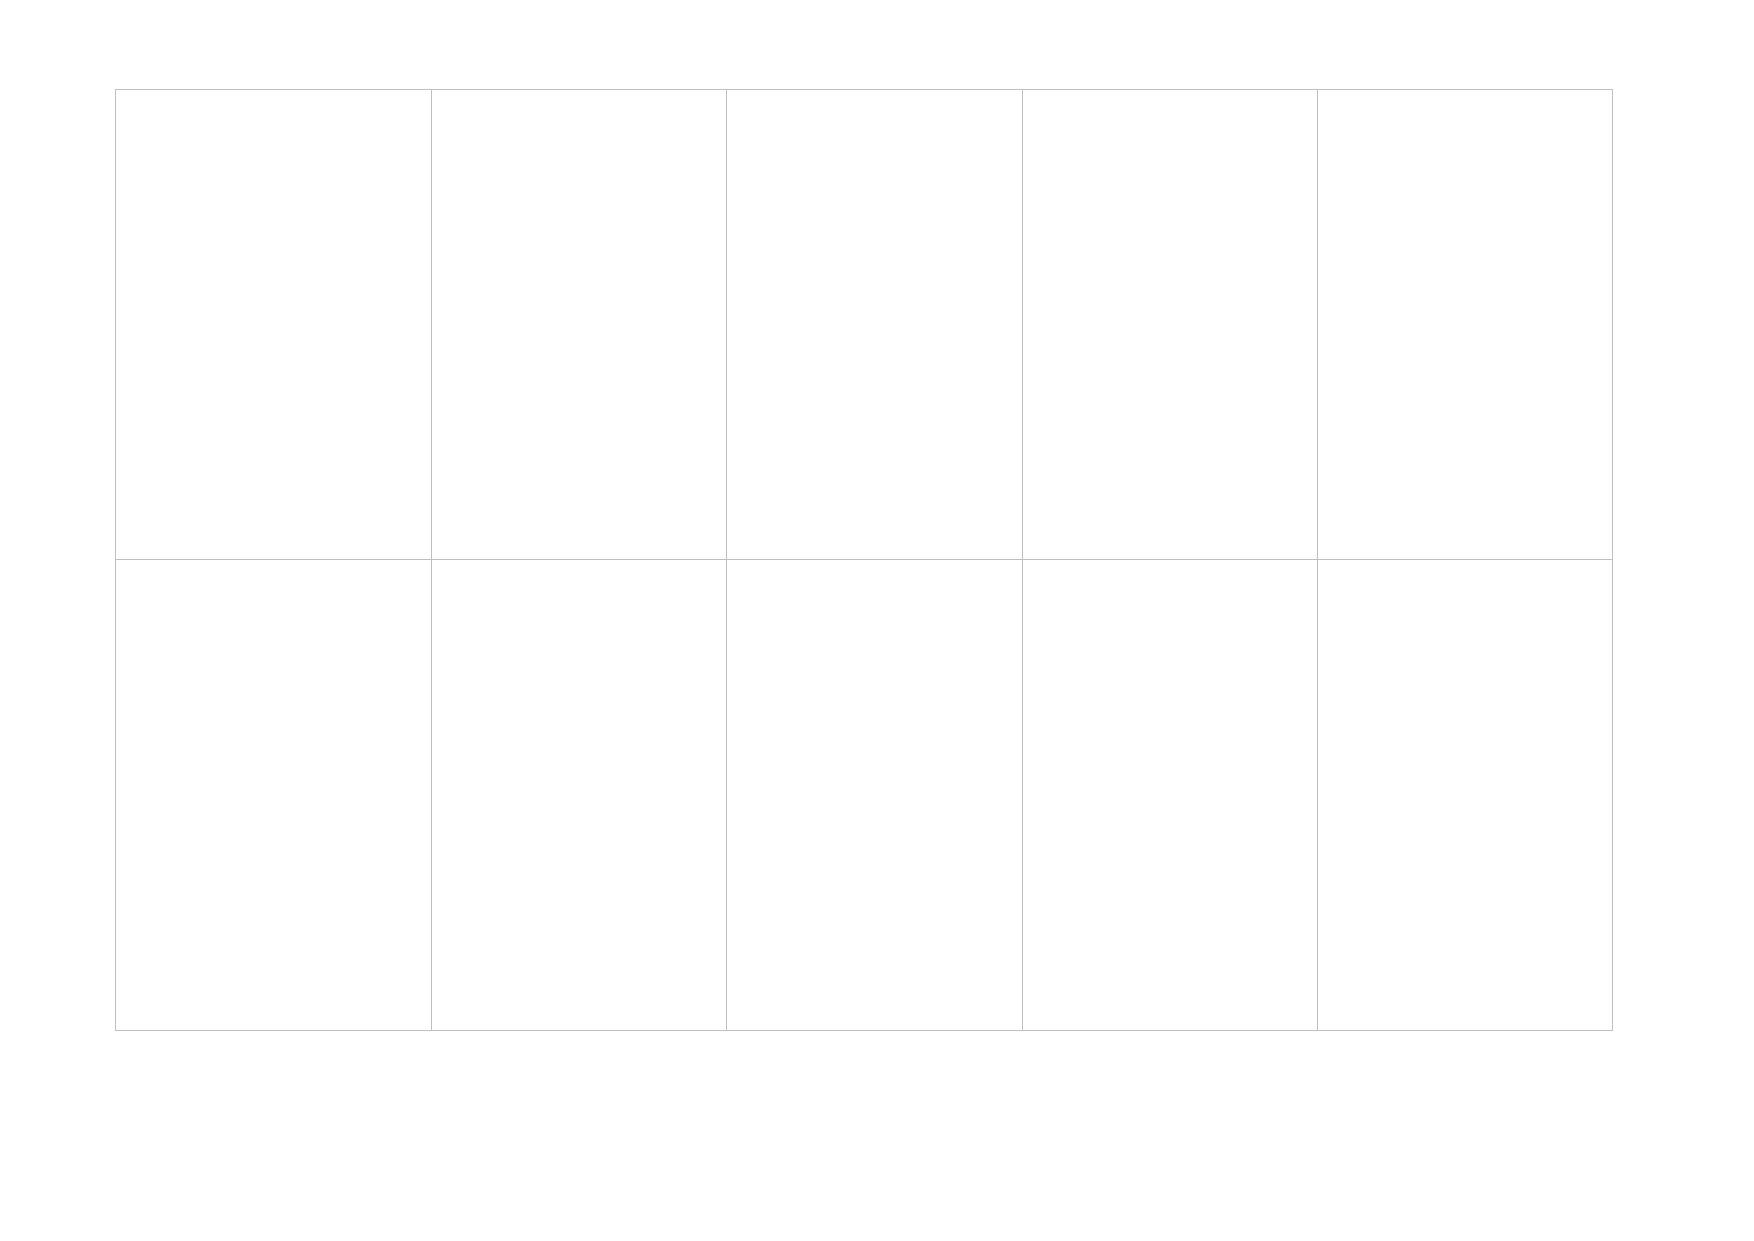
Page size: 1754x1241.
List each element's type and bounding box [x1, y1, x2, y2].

table_cell [727, 560, 1022, 1030]
table_cell [1318, 560, 1612, 1030]
table_cell [116, 90, 431, 559]
table_cell [1023, 560, 1317, 1030]
table_cell [116, 560, 431, 1030]
table_cell [432, 90, 726, 559]
table_cell [727, 90, 1022, 559]
table_cell [432, 560, 726, 1030]
table_cell [1023, 90, 1317, 559]
table_cell [1318, 90, 1612, 559]
